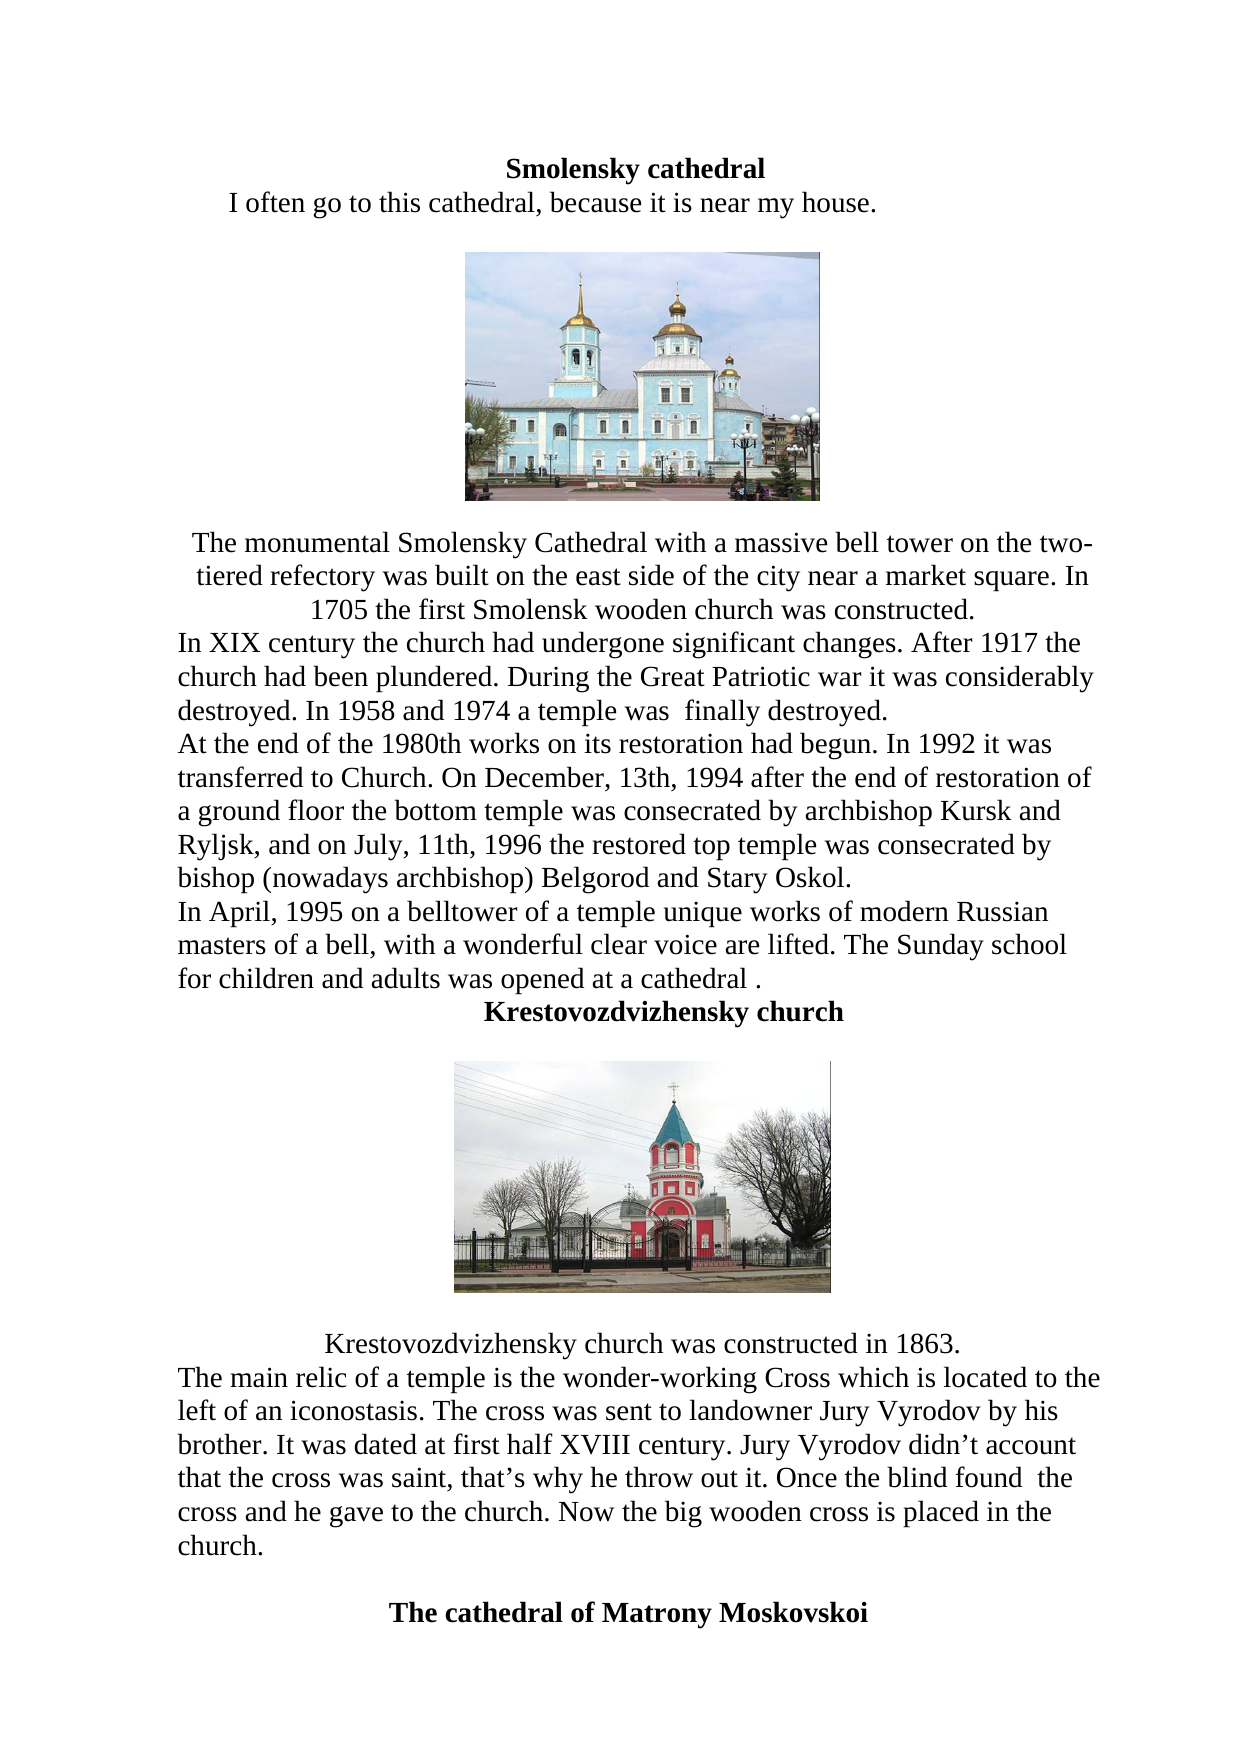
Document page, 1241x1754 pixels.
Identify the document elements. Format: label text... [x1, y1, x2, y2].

picture [465, 252, 820, 501]
text At the end of the 1980th works on its restoration had begun. In 1992 it was transferred to Church. On December, 13th, 1994 after the end of restoration of a ground floor the bottom temple was consecrated by archbishop Kursk and Ryljsk, and on July, 11th, 1996 the restored top temple was consecrated by bishop (nowadays archbishop) Belgorod and Stary Oskol. [177, 726, 1108, 894]
text I often go to this cathedral, because it is near my house. [177, 185, 1108, 219]
text The cathedral of Matrony Moskovskoi [177, 1595, 1108, 1628]
text The monumental Smolensky Cathedral with a massive bell tower on the two-tiered refectory was built on the east side of the city near a market square. In 1705 the first Smolensk wooden church was constructed. [177, 525, 1108, 626]
text The main relic of a temple is the wonder-working Cross which is located to the left of an iconostasis. The cross was sent to landowner Jury Vyrodov by his brother. It was dated at first half XVIII century. Jury Vyrodov didn’t account that the cross was saint, that’s why he throw out it. Once the blind found the cross and he gave to the church. Now the big wooden cross is placed in the church. [177, 1360, 1108, 1561]
text Smolenskу cathedral [177, 118, 1108, 185]
text In XIX century the church had undergone significant changes. After 1917 the church had been plundered. During the Great Patriotic war it was considerably destroyed. In 1958 and 1974 a temple was finally destroyed. [177, 626, 1108, 726]
picture [454, 1061, 831, 1293]
text Krestovozdvizhensky church was constructed in 1863. [177, 1293, 1108, 1360]
text In April, 1995 on a belltower of a temple unique works of modern Russian masters of a bell, with a wonderful clear voice are lifted. The Sunday school for children and adults was opened at a cathedral . Krestovozdvizhensky church [177, 894, 1108, 1028]
